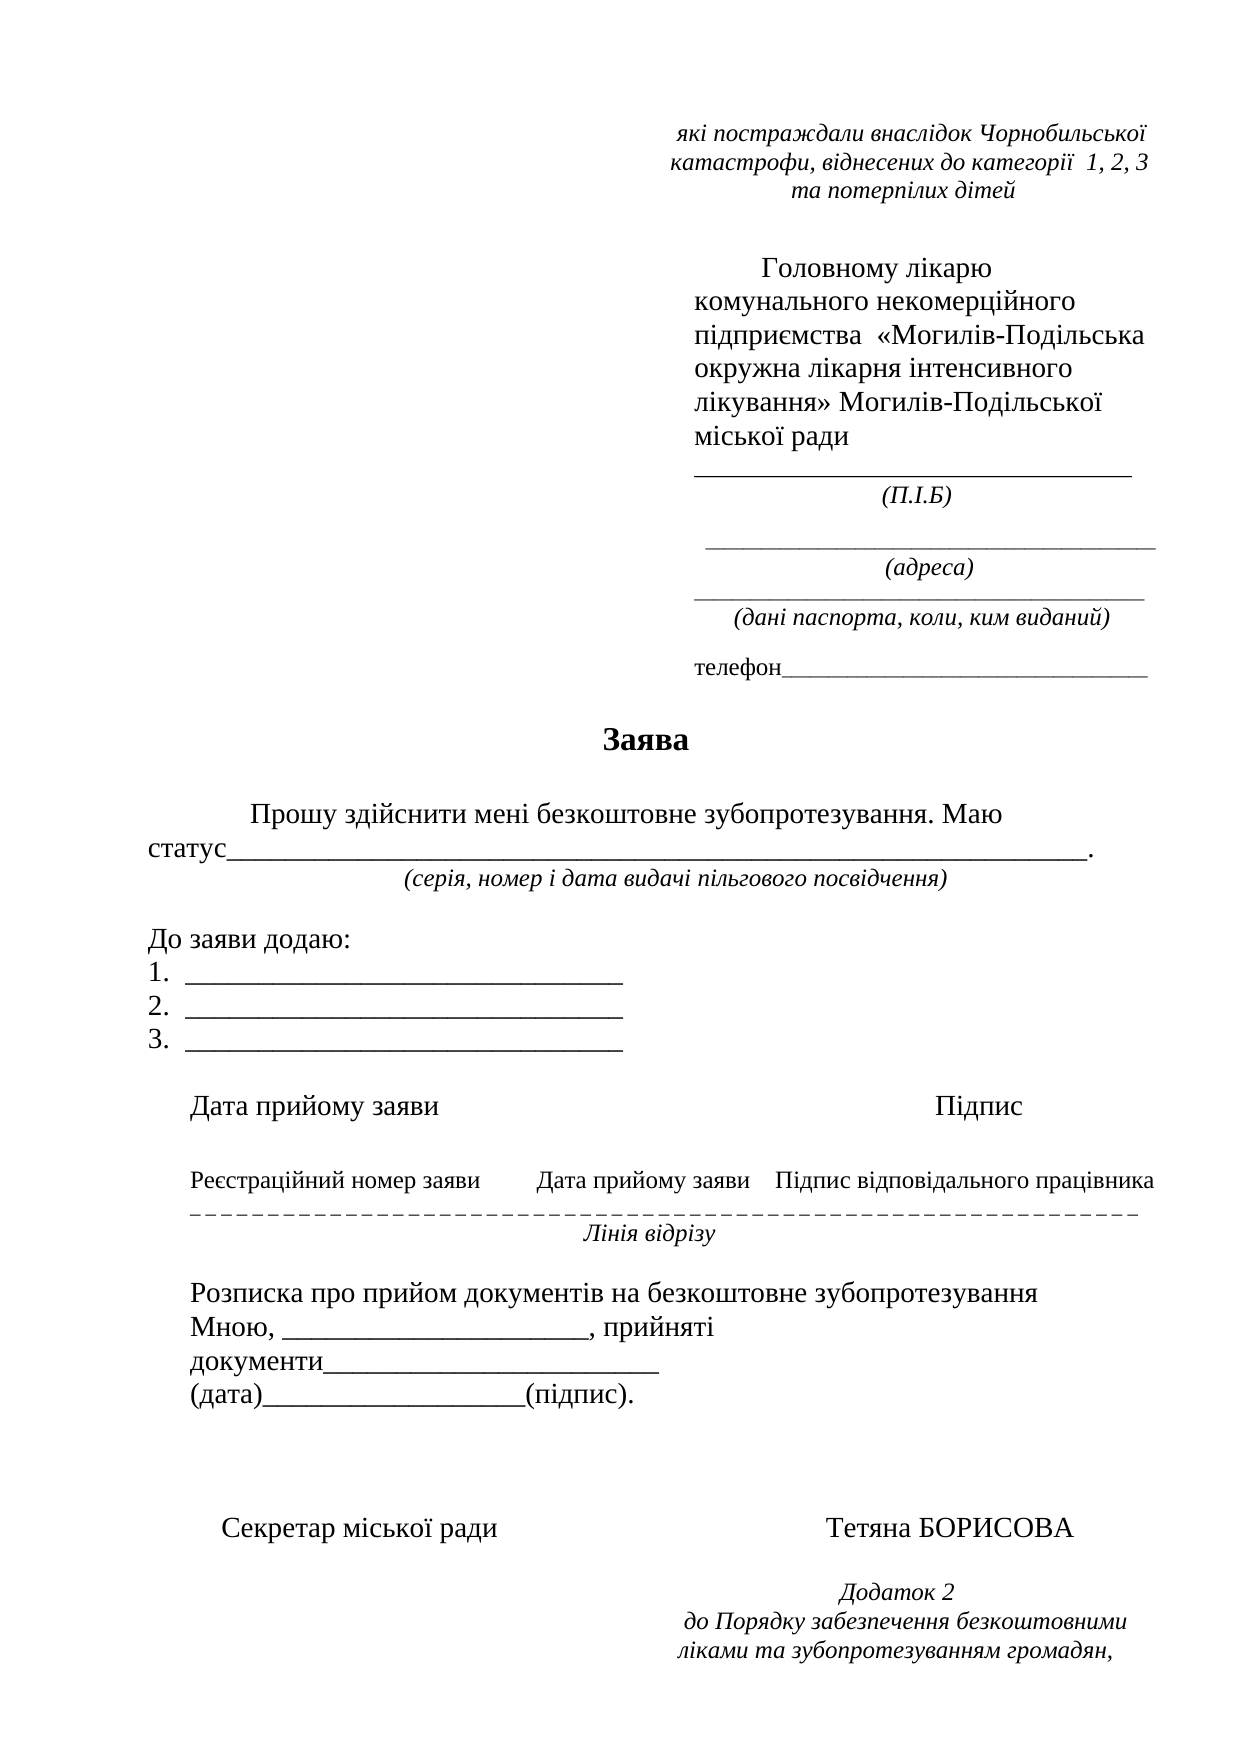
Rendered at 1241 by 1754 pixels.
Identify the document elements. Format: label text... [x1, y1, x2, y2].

text До заяви додаю: [148, 921, 1167, 954]
text та потерпілих дітей [177, 176, 1167, 204]
list ______________________________ [148, 1021, 1167, 1055]
text Мною, _____________________, прийняті документи_______________________ [190, 1309, 1167, 1376]
text Лінія відрізу [190, 1218, 1167, 1247]
text Прошу здійснити мені безкоштовне зубопротезування. Маю статус___________________________________________________________. [148, 796, 1167, 863]
text які постраждали внаслідок Чорнобильської [177, 118, 1167, 147]
text Додаток 2 [177, 1577, 1167, 1606]
text Головному лікарю [723, 250, 1167, 283]
text катастрофи, віднесених до категорії 1, 2, 3 [177, 147, 1167, 176]
text _ _ _ _ _ _ _ _ _ _ _ _ _ _ _ _ _ _ _ _ _ _ _ _ _ _ _ _ _ _ _ _ _ _ _ _ _ _ _ _ _ _ _ _ _ _ _ _ _ _ _ _ _ _ _ _ _ _ _ _ _ [190, 1194, 1167, 1218]
text ліками та зубопротезуванням громадян, [177, 1635, 1167, 1664]
text (серія, номер і дата видачі пільгового посвідчення) [148, 863, 1167, 892]
text Дата прийому заяви Підпис [190, 1088, 1167, 1122]
list ______________________________ [148, 954, 1167, 988]
text Розписка про прийом документів на безкоштовне зубопротезування [190, 1276, 1167, 1309]
text Секретар міської ради Тетяна БОРИСОВА [177, 1510, 1167, 1544]
text (дата)__________________(підпис). [190, 1376, 1167, 1410]
text Заява [177, 719, 1167, 758]
text (дані паспорта, коли, ким виданий) [177, 602, 1167, 631]
text телефон_______________________________________ [694, 652, 1167, 681]
text ___________________________________ [694, 451, 1167, 480]
text комунального некомерційного підприємства «Могилів-Подільська окружна лікарня інтенсивного лікування» Могилів-Подільської міської ради [694, 283, 1167, 451]
list ______________________________ [148, 988, 1167, 1021]
text ________________________________________________ [694, 581, 1167, 602]
text Реєстраційний номер заяви Дата прийому заяви Підпис відповідального працівника [190, 1165, 1167, 1194]
text (П.І.Б) [694, 480, 1167, 509]
text до Порядку забезпечення безкоштовними [177, 1606, 1167, 1635]
text ________________________________________________ (адреса) [694, 530, 1167, 581]
